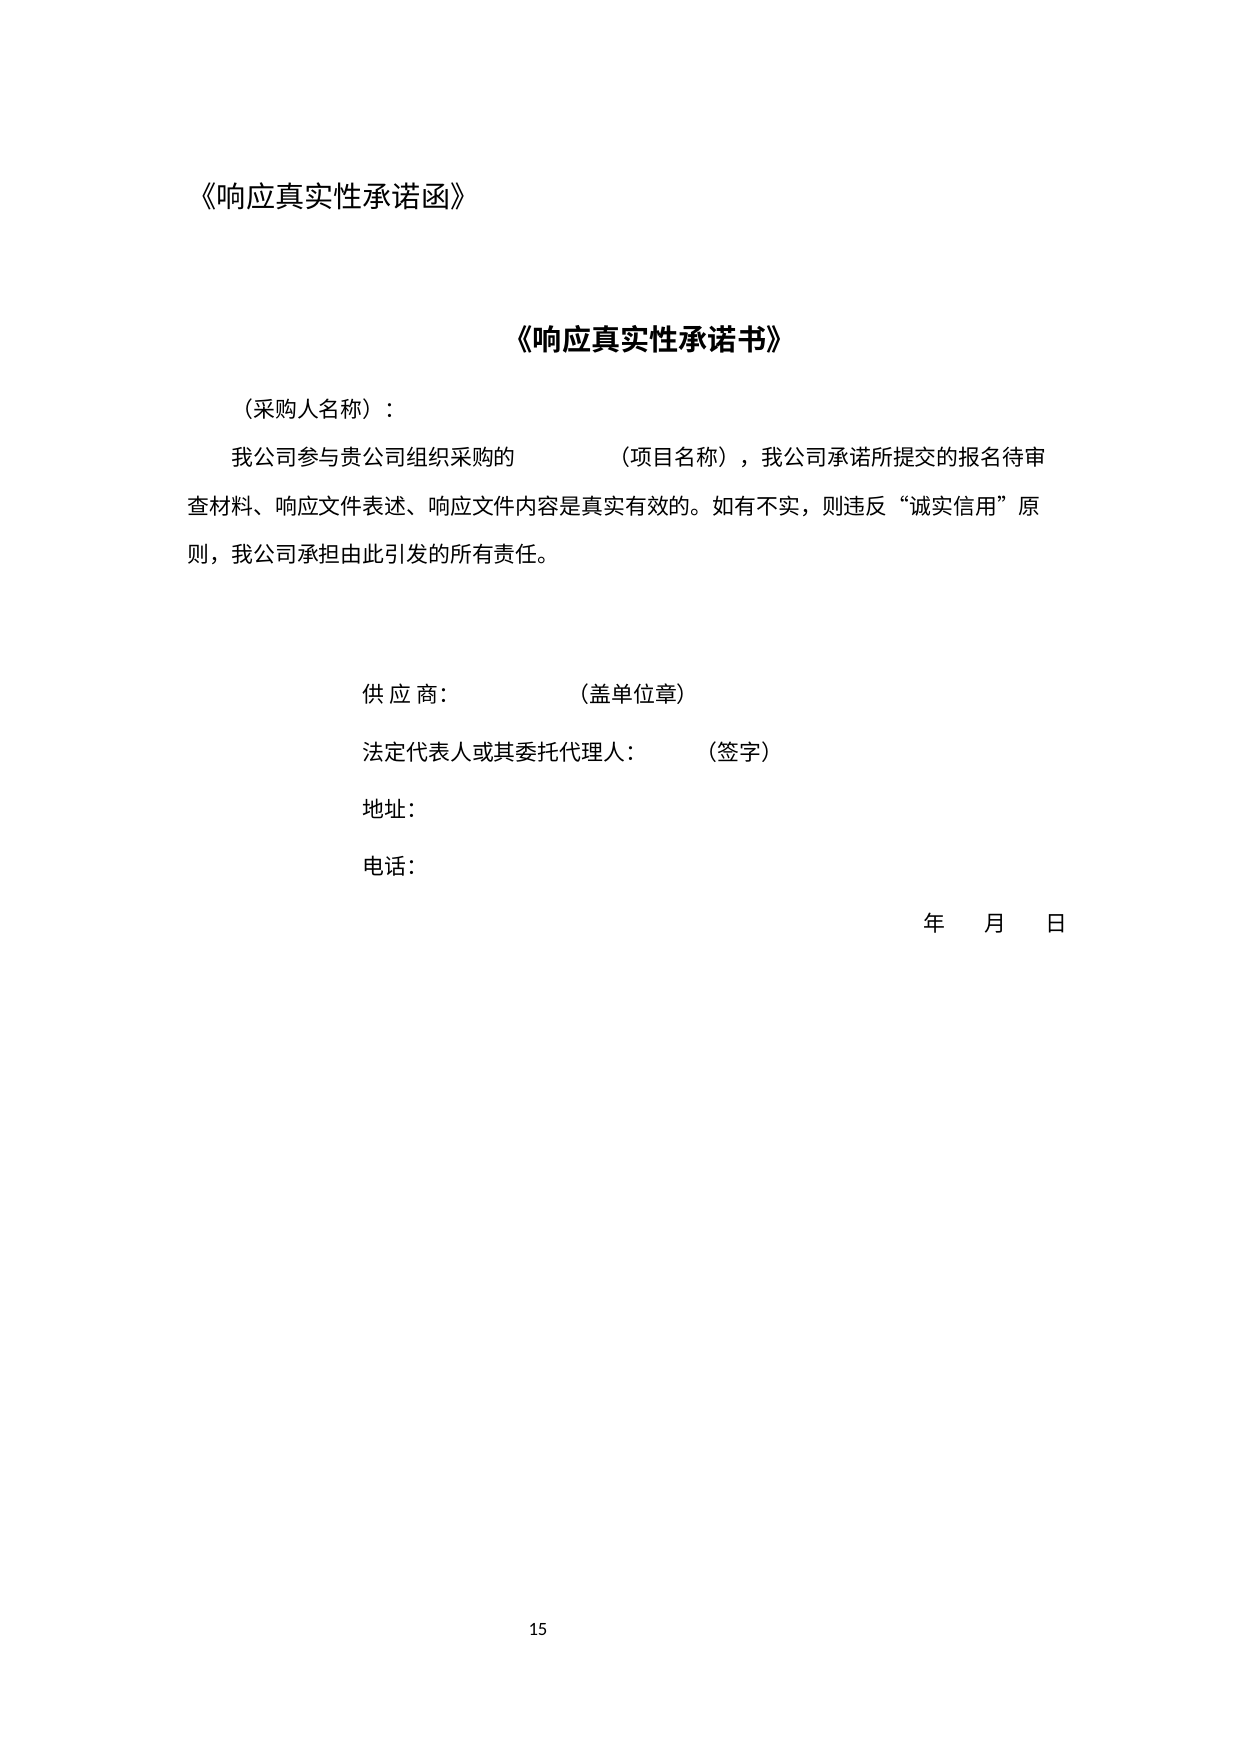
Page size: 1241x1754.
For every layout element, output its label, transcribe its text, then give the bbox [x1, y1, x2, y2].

text （采购人名称）： [187, 391, 1053, 424]
text 我公司参与贵公司组织采购的 （项目名称），我公司承诺所提交的报名待审查材料、响应文件表述、响应文件内容是真实有效的。如有不实，则违反“诚实信用”原则，我公司承担由此引发的所有责任。 [187, 439, 1053, 569]
table_cell 法定代表人或其委托代理人： （签字） [176, 734, 1078, 791]
table_cell 电话： [176, 849, 1078, 906]
subtitle 《响应真实性承诺函》 [187, 162, 1053, 227]
table_cell 地址： [176, 791, 1078, 849]
table_header 供 应 商： （盖单位章） [176, 677, 1078, 734]
table_cell 年 月 日 [176, 906, 1078, 963]
text 《响应真实性承诺书》 [187, 305, 1053, 370]
